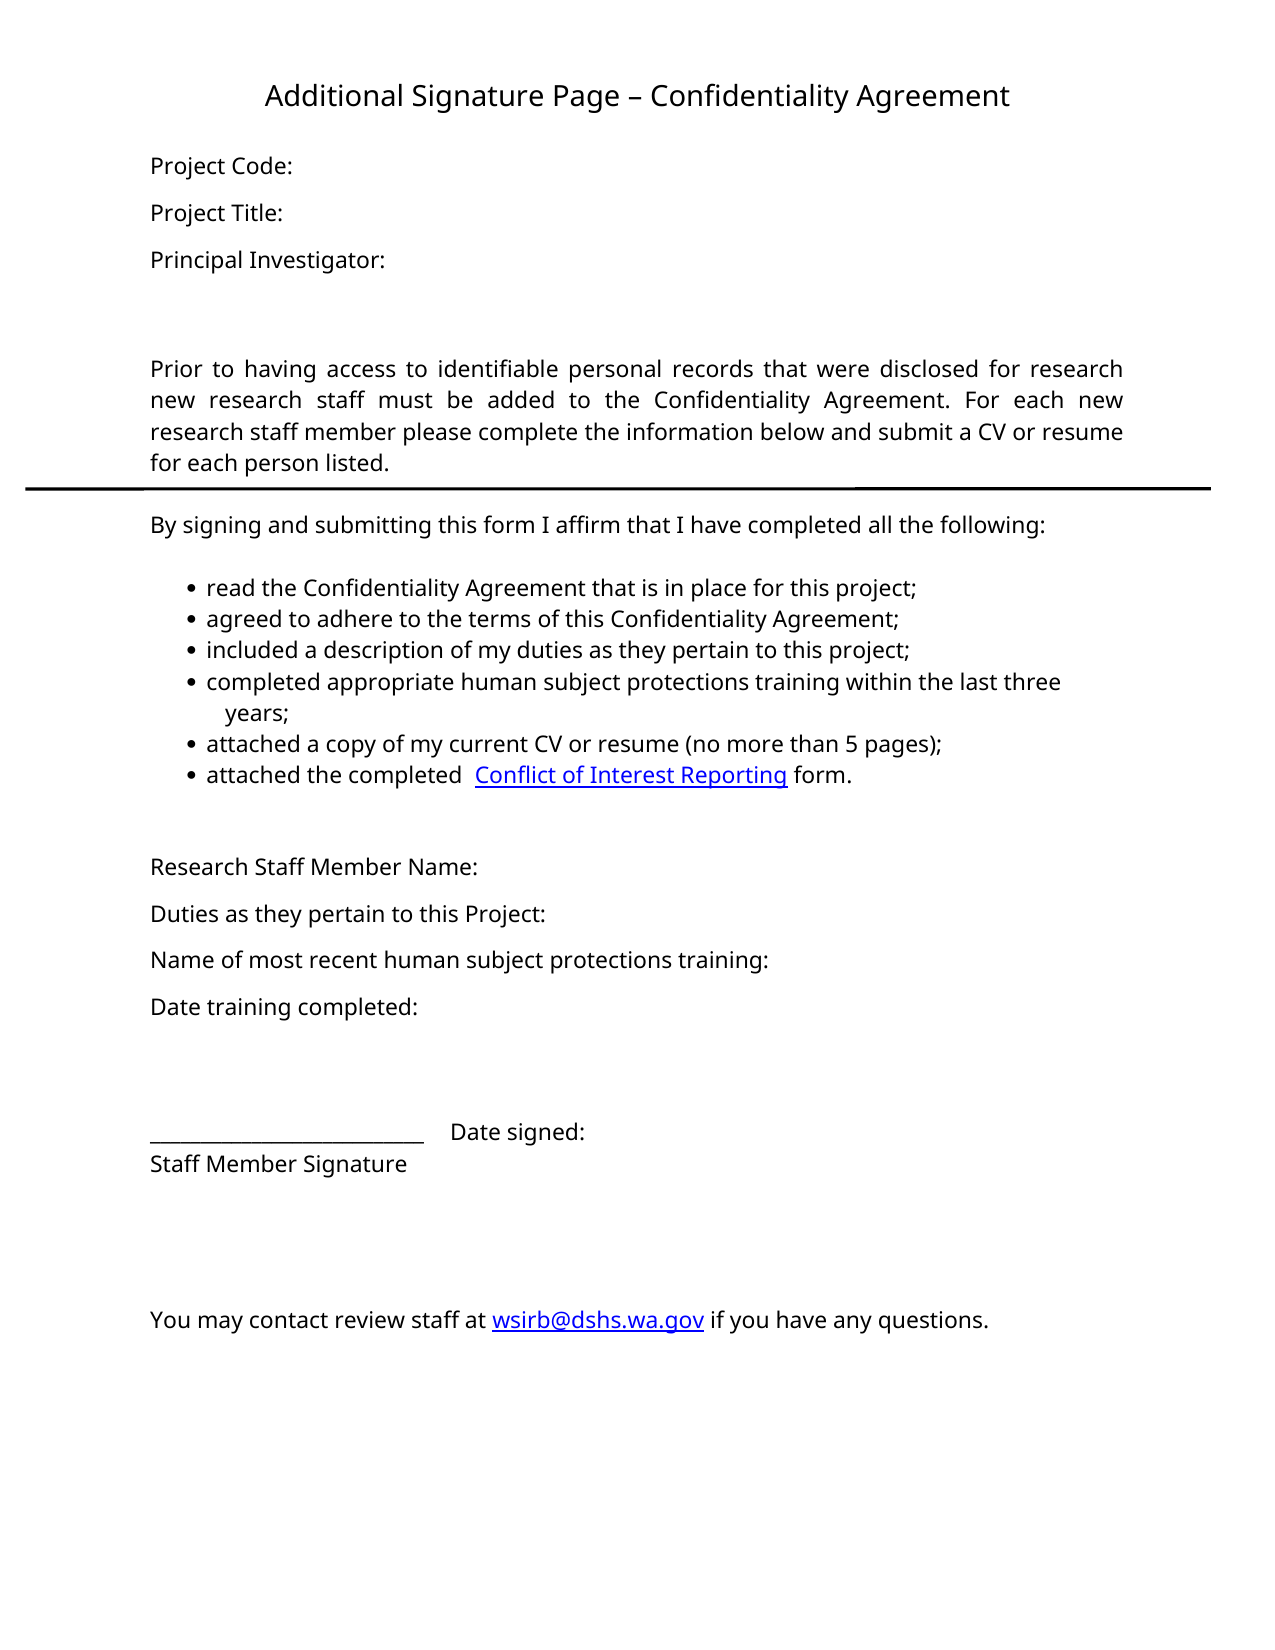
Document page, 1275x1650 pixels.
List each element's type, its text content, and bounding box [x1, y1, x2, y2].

text Name of most recent human subject protections training: [150, 944, 1125, 976]
list included a description of my duties as they pertain to this project; [187, 634, 1125, 666]
text Duties as they pertain to this Project: [150, 897, 1125, 929]
text Principal Investigator: [150, 244, 1125, 275]
text Research Staff Member Name: [150, 851, 1125, 882]
text Prior to having access to identifiable personal records that were disclosed for research new research staff must be added to the Confidentiality Agreement. For each new research staff member please complete the information below and submit a CV or resume for each person listed. [150, 353, 1125, 478]
list read the Confidentiality Agreement that is in place for this project; [187, 572, 1125, 603]
text You may contact review staff at wsirb@dshs.wa.gov if you have any questions. [150, 1304, 1125, 1335]
text Staff Member Signature [150, 1147, 1125, 1179]
text Date training completed: [150, 991, 1125, 1022]
list completed appropriate human subject protections training within the last three years; [187, 666, 1125, 728]
text Project Code: [150, 150, 1125, 181]
list agreed to adhere to the terms of this Confidentiality Agreement; [187, 603, 1125, 634]
text ___________________________ Date signed: [150, 1116, 1125, 1147]
text Project Title: [150, 197, 1125, 228]
list attached the completed Conflict of Interest Reporting form. [187, 759, 1125, 791]
list attached a copy of my current CV or resume (no more than 5 pages); [187, 728, 1125, 759]
text By signing and submitting this form I affirm that I have completed all the following: [150, 509, 1125, 541]
